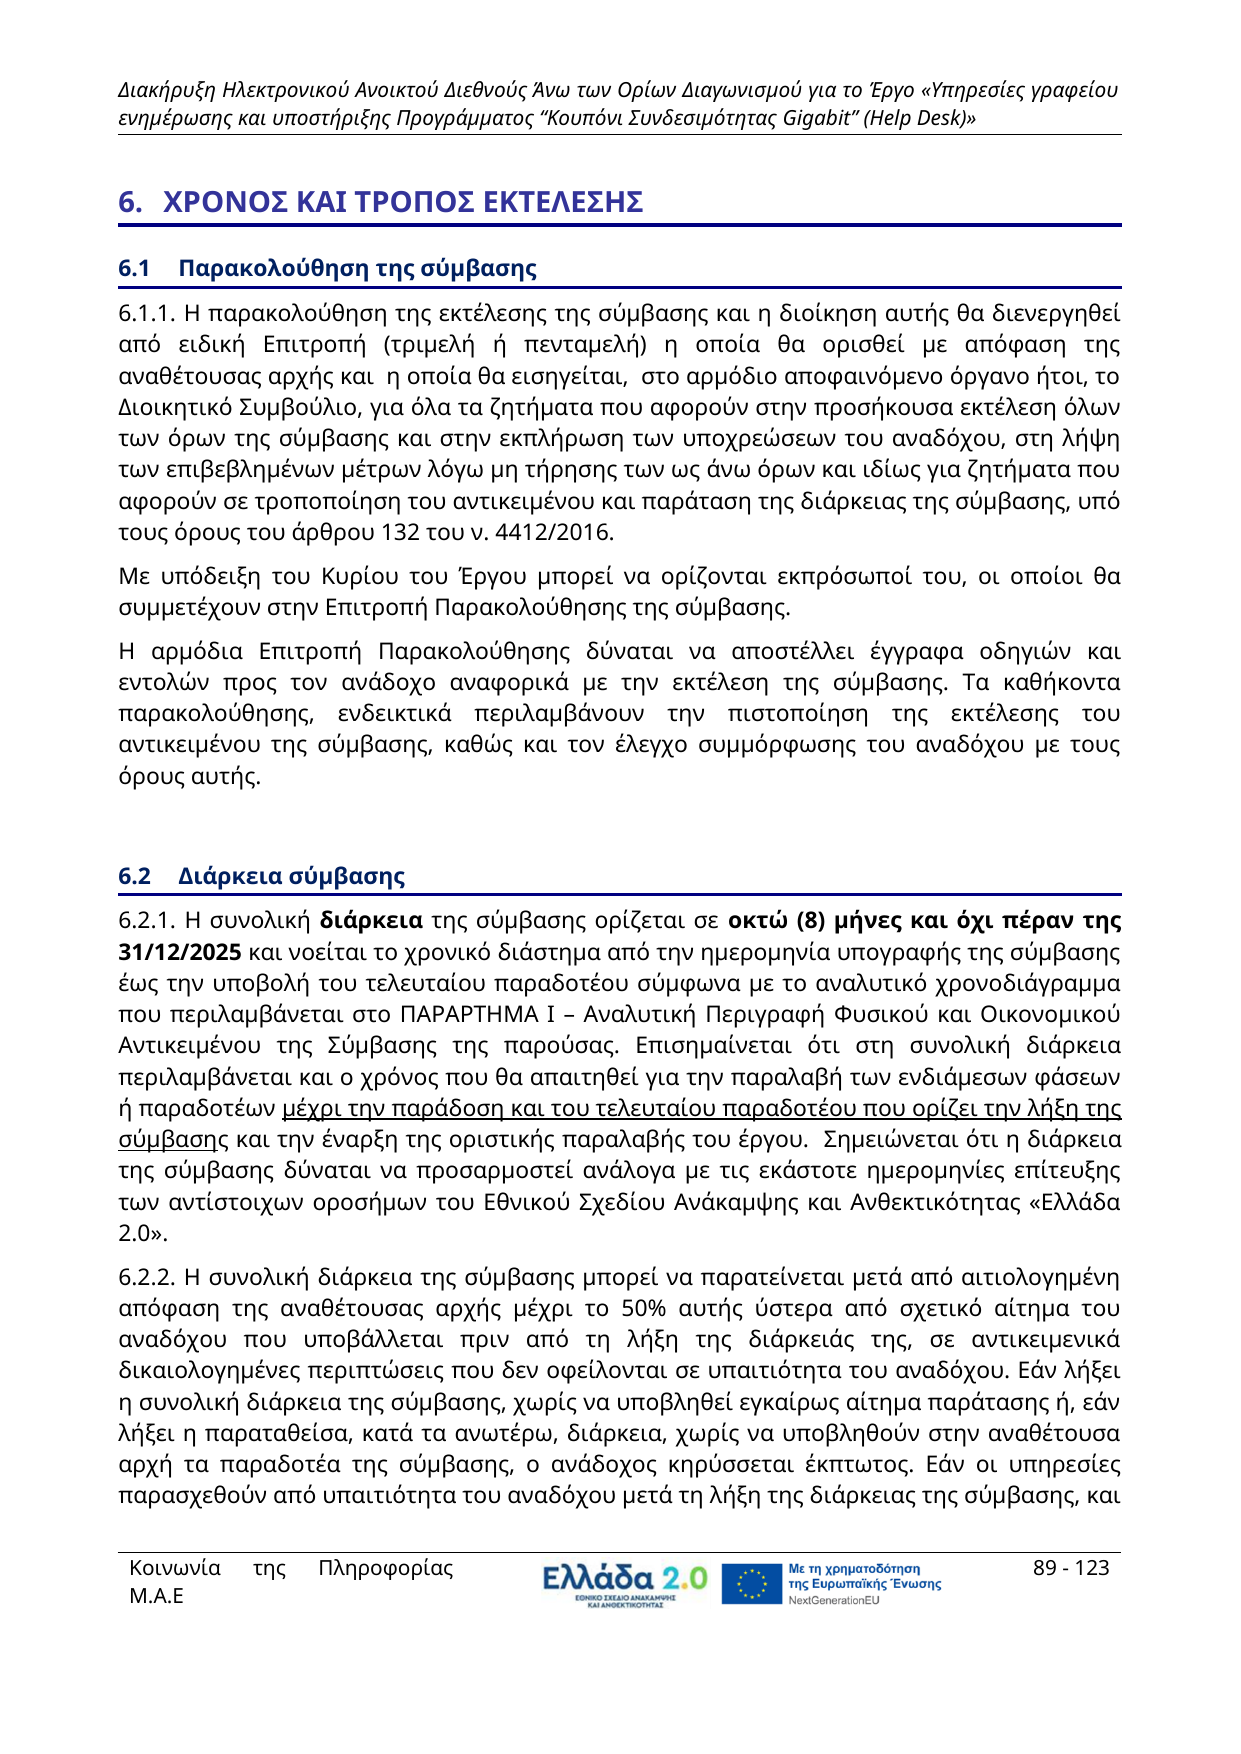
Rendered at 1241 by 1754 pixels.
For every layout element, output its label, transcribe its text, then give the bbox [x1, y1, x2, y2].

subtitle ΧΡΟΝΟΣ ΚΑΙ ΤΡΟΠΟΣ ΕΚΤΕΛΕΣΗΣ [118, 181, 1122, 223]
text 6.2.1. Η συνολική διάρκεια της σύμβασης ορίζεται σε οκτώ (8) μήνες και όχι πέραν της 31/12/2025 και νοείται το χρονικό διάστημα από την ημερομηνία υπογραφής της σύμβασης έως την υποβολή του τελευταίου παραδοτέου σύμφωνα με το αναλυτικό χρονοδιάγραμμα που περιλαμβάνεται στο ΠΑΡΑΡΤΗΜΑ Ι – Αναλυτική Περιγραφή Φυσικού και Οικονομικού Αντικειμένου της Σύμβασης της παρούσας. Επισημαίνεται ότι στη συνολική διάρκεια περιλαμβάνεται και ο χρόνος που θα απαιτηθεί για την παραλαβή των ενδιάμεσων φάσεων ή παραδοτέων μέχρι την παράδοση και του τελευταίου παραδοτέου που ορίζει την λήξη της σύμβασης και την έναρξη της οριστικής παραλαβής του έργου. Σημειώνεται ότι η διάρκεια της σύμβασης δύναται να προσαρμοστεί ανάλογα με τις εκάστοτε ημερομηνίες επίτευξης των αντίστοιχων οροσήμων του Εθνικού Σχεδίου Ανάκαμψης και Ανθεκτικότητας «Ελλάδα 2.0». [118, 904, 1122, 1248]
text 6.1.1. Η παρακολούθηση της εκτέλεσης της σύμβασης και η διοίκηση αυτής θα διενεργηθεί από ειδική Επιτροπή (τριμελή ή πενταμελή) η οποία θα ορισθεί με απόφαση της αναθέτουσας αρχής και η οποία θα εισηγείται, στο αρμόδιο αποφαινόμενο όργανο ήτοι, το Διοικητικό Συμβούλιο, για όλα τα ζητήματα που αφορούν στην προσήκουσα εκτέλεση όλων των όρων της σύμβασης και στην εκπλήρωση των υποχρεώσεων του αναδόχου, στη λήψη των επιβεβλημένων μέτρων λόγω μη τήρησης των ως άνω όρων και ιδίως για ζητήματα που αφορούν σε τροποποίηση του αντικειμένου και παράταση της διάρκειας της σύμβασης, υπό τους όρους του άρθρου 132 του ν. 4412/2016. [118, 297, 1122, 547]
text Με υπόδειξη του Κυρίου του Έργου μπορεί να ορίζονται εκπρόσωποί του, οι οποίοι θα συμμετέχουν στην Επιτροπή Παρακολούθησης της σύμβασης. [118, 559, 1122, 622]
picture [541, 1557, 948, 1609]
subtitle Διάρκεια σύμβασης [118, 859, 1122, 893]
text Η αρμόδια Επιτροπή Παρακολούθησης δύναται να αποστέλλει έγγραφα οδηγιών και εντολών προς τον ανάδοχο αναφορικά με την εκτέλεση της σύμβασης. Τα καθήκοντα παρακολούθησης, ενδεικτικά περιλαμβάνουν την πιστοποίηση της εκτέλεσης του αντικειμένου της σύμβασης, καθώς και τον έλεγχο συμμόρφωσης του αναδόχου με τους όρους αυτής. [118, 634, 1122, 791]
subtitle Παρακολούθηση της σύμβασης [118, 252, 1122, 286]
